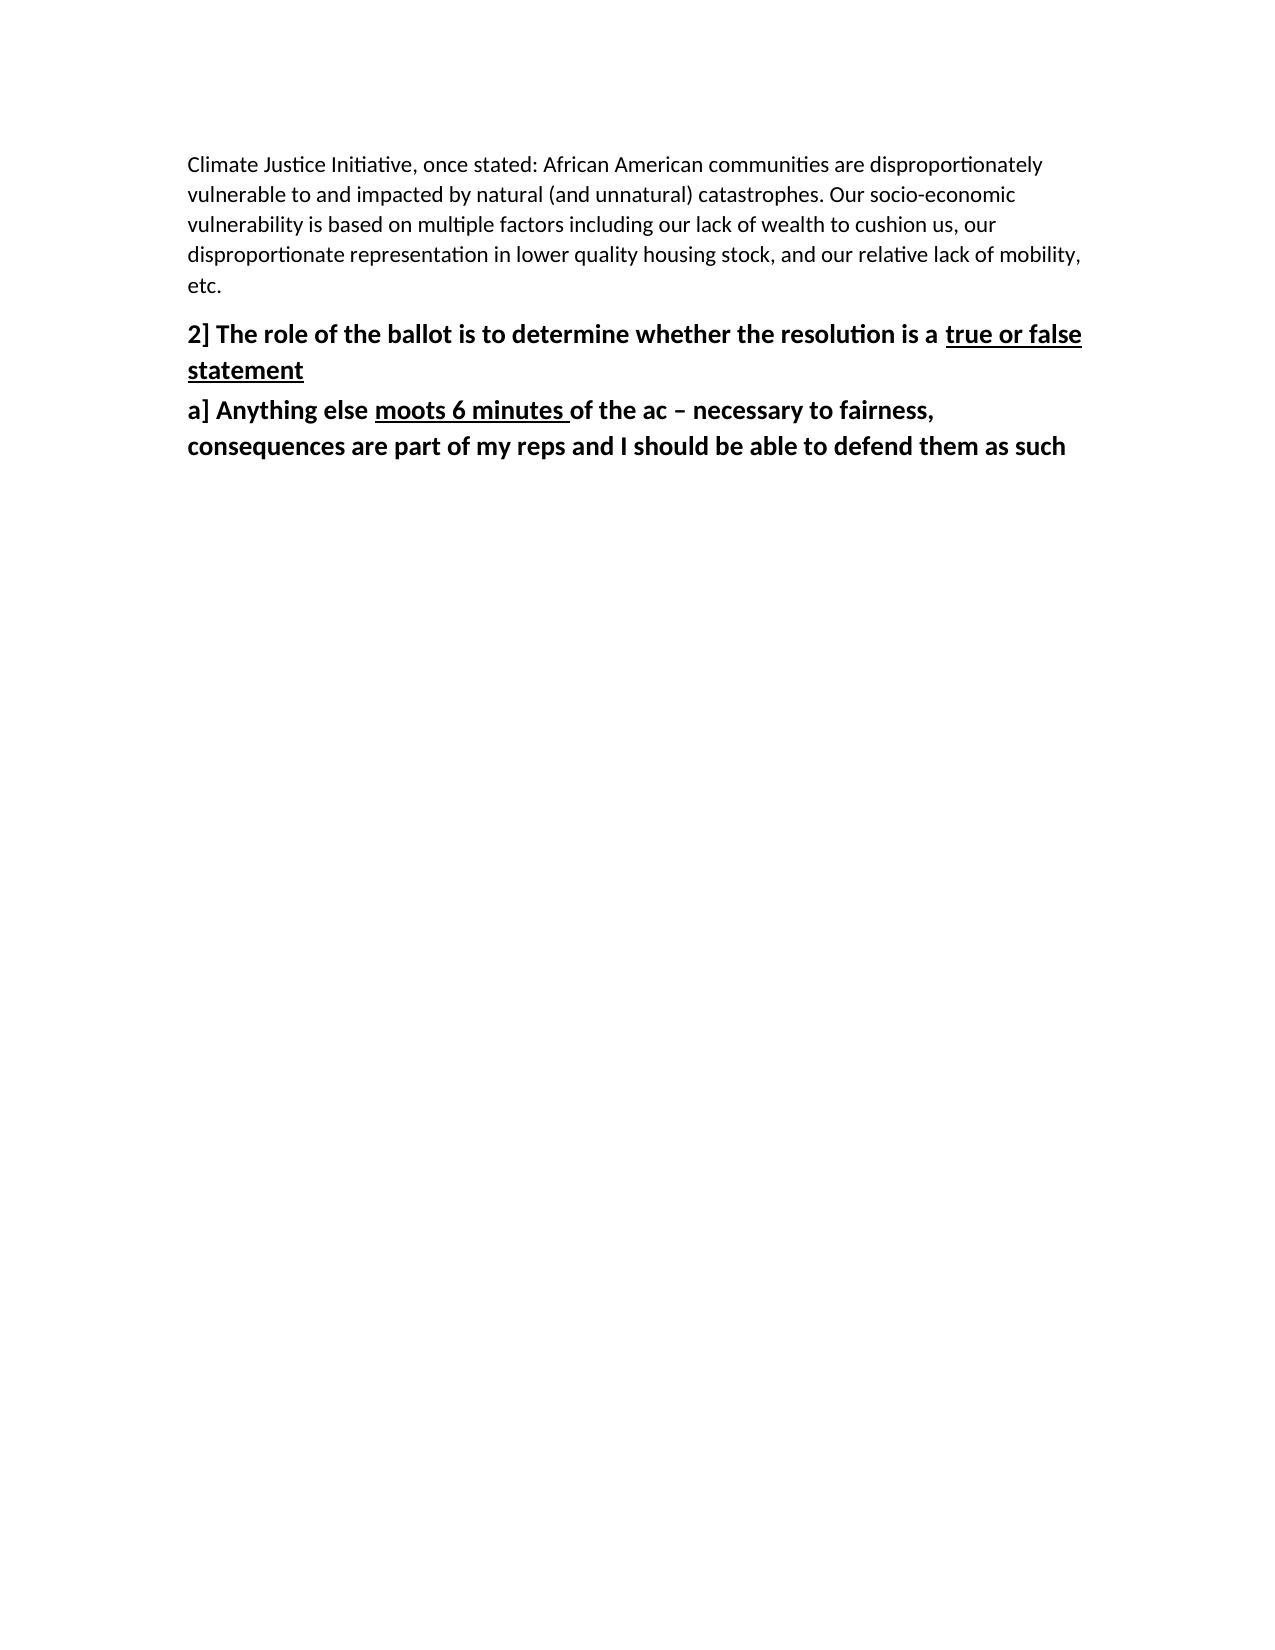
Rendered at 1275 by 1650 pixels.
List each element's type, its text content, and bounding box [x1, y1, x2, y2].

subtitle 2] The role of the ballot is to determine whether the resolution is a true or false statement [187, 318, 1087, 386]
subtitle a] Anything else moots 6 minutes of the ac – necessary to fairness, consequences are part of my reps and I should be able to defend them as such [187, 393, 1087, 462]
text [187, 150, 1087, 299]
